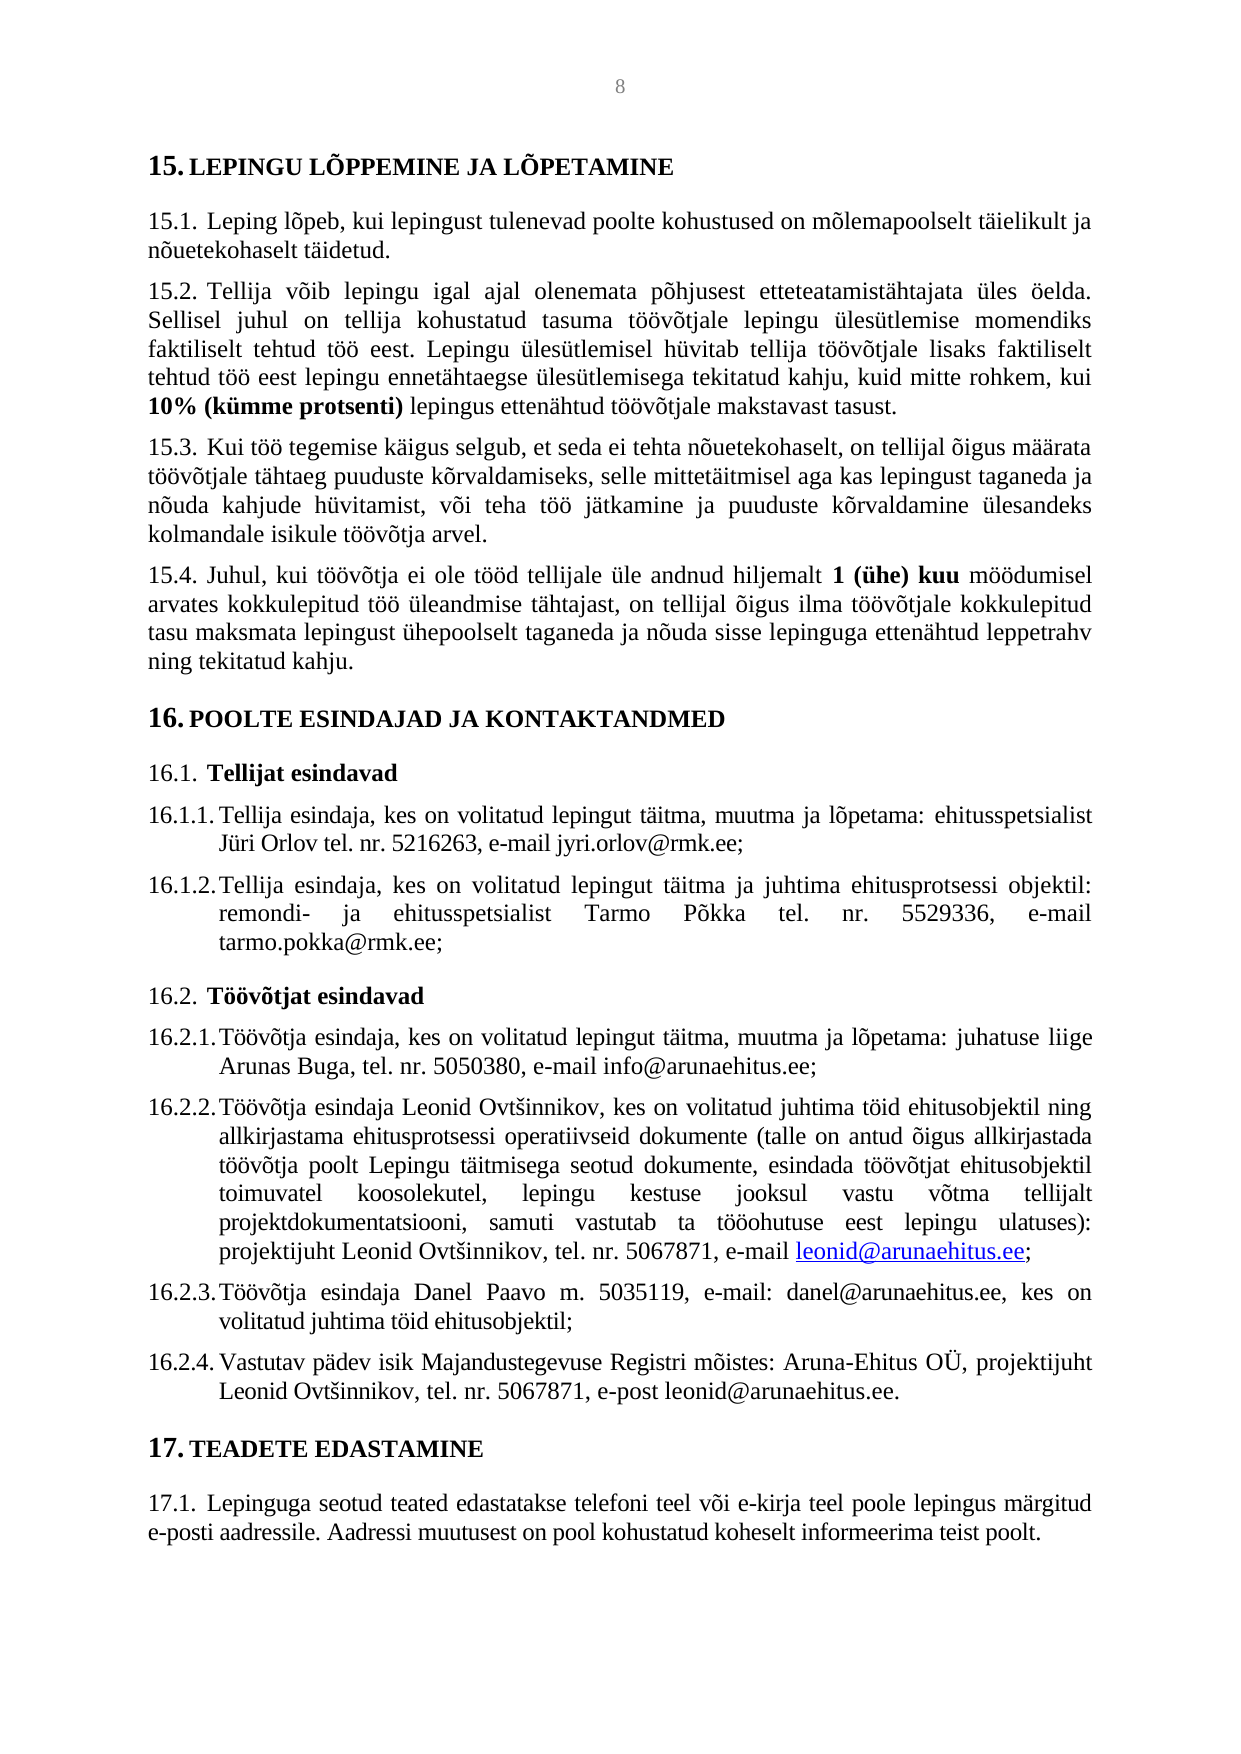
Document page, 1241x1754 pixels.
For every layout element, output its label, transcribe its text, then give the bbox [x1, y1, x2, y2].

list Tellija esindaja, kes on volitatud lepingut täitma ja juhtima ehitusprotsessi objektil: remondi- ja ehitusspetsialist Tarmo Põkka tel. nr. 5529336, e-mail tarmo.pokka@rmk.ee; [148, 870, 1093, 956]
list Töövõtja esindaja Leonid Ovtšinnikov, kes on volitatud juhtima töid ehitusobjektil ning allkirjastama ehitusprotsessi operatiivseid dokumente (talle on antud õigus allkirjastada töövõtja poolt Lepingu täitmisega seotud dokumente, esindada töövõtjat ehitusobjektil toimuvatel koosolekutel, lepingu kestuse jooksul vastu võtma tellijalt projektdokumentatsiooni, samuti vastutab ta tööohutuse eest lepingu ulatuses): projektijuht Leonid Ovtšinnikov, tel. nr. 5067871, e-mail leonid@arunaehitus.ee; [148, 1092, 1093, 1265]
list Töövõtja esindaja, kes on volitatud lepingut täitma, muutma ja lõpetama: juhatuse liige Arunas Buga, tel. nr. 5050380, e-mail info@arunaehitus.ee; [148, 1022, 1093, 1080]
list Kui töö tegemise käigus selgub, et seda ei tehta nõuetekohaselt, on tellijal õigus määrata töövõtjale tähtaeg puuduste kõrvaldamiseks, selle mittetäitmisel aga kas lepingust taganeda ja nõuda kahjude hüvitamist, või teha töö jätkamine ja puuduste kõrvaldamine ülesandeks kolmandale isikule töövõtja arvel. [148, 432, 1093, 547]
list Tellija esindaja, kes on volitatud lepingut täitma, muutma ja lõpetama: ehitusspetsialist Jüri Orlov tel. nr. 5216263, e-mail jyri.orlov@rmk.ee; [148, 800, 1093, 857]
list Leping lõpeb, kui lepingust tulenevad poolte kohustused on mõlemapoolselt täielikult ja nõuetekohaselt täidetud. [148, 206, 1093, 264]
list POOLTE ESINDAJAD JA KONTAKTANDMED [148, 700, 1093, 733]
list Lepinguga seotud teated edastatakse telefoni teel või e-kirja teel poole lepingus märgitud e-posti aadressile. Aadressi muutusest on pool kohustatud koheselt informeerima teist poolt. [148, 1488, 1093, 1546]
list Tellija võib lepingu igal ajal olenemata põhjusest etteteatamistähtajata üles öelda. Sellisel juhul on tellija kohustatud tasuma töövõtjale lepingu ülesütlemise momendiks faktiliselt tehtud töö eest. Lepingu ülesütlemisel hüvitab tellija töövõtjale lisaks faktiliselt tehtud töö eest lepingu ennetähtaegse ülesütlemisega tekitatud kahju, kuid mitte rohkem, kui 10% (kümme protsenti) lepingus ettenähtud töövõtjale makstavast tasust. [148, 276, 1093, 420]
list Lepingu lõppemine ja lõpetamine [148, 148, 1093, 181]
list Tellijat esindavad [148, 758, 1093, 787]
list Töövõtjat esindavad [148, 981, 1093, 1010]
list Vastutav pädev isik Majandustegevuse Registri mõistes: Aruna-Ehitus OÜ, projektijuht Leonid Ovtšinnikov, tel. nr. 5067871, e-post leonid@arunaehitus.ee. [148, 1347, 1093, 1405]
list Juhul, kui töövõtja ei ole tööd tellijale üle andnud hiljemalt 1 (ühe) kuu möödumisel arvates kokkulepitud töö üleandmise tähtajast, on tellijal õigus ilma töövõtjale kokkulepitud tasu maksmata lepingust ühepoolselt taganeda ja nõuda sisse lepinguga ettenähtud leppetrahv ning tekitatud kahju. [148, 560, 1093, 675]
list Töövõtja esindaja Danel Paavo m. 5035119, e-mail: danel@arunaehitus.ee, kes on volitatud juhtima töid ehitusobjektil; [148, 1277, 1093, 1335]
list Teadete edastamine [148, 1430, 1093, 1463]
